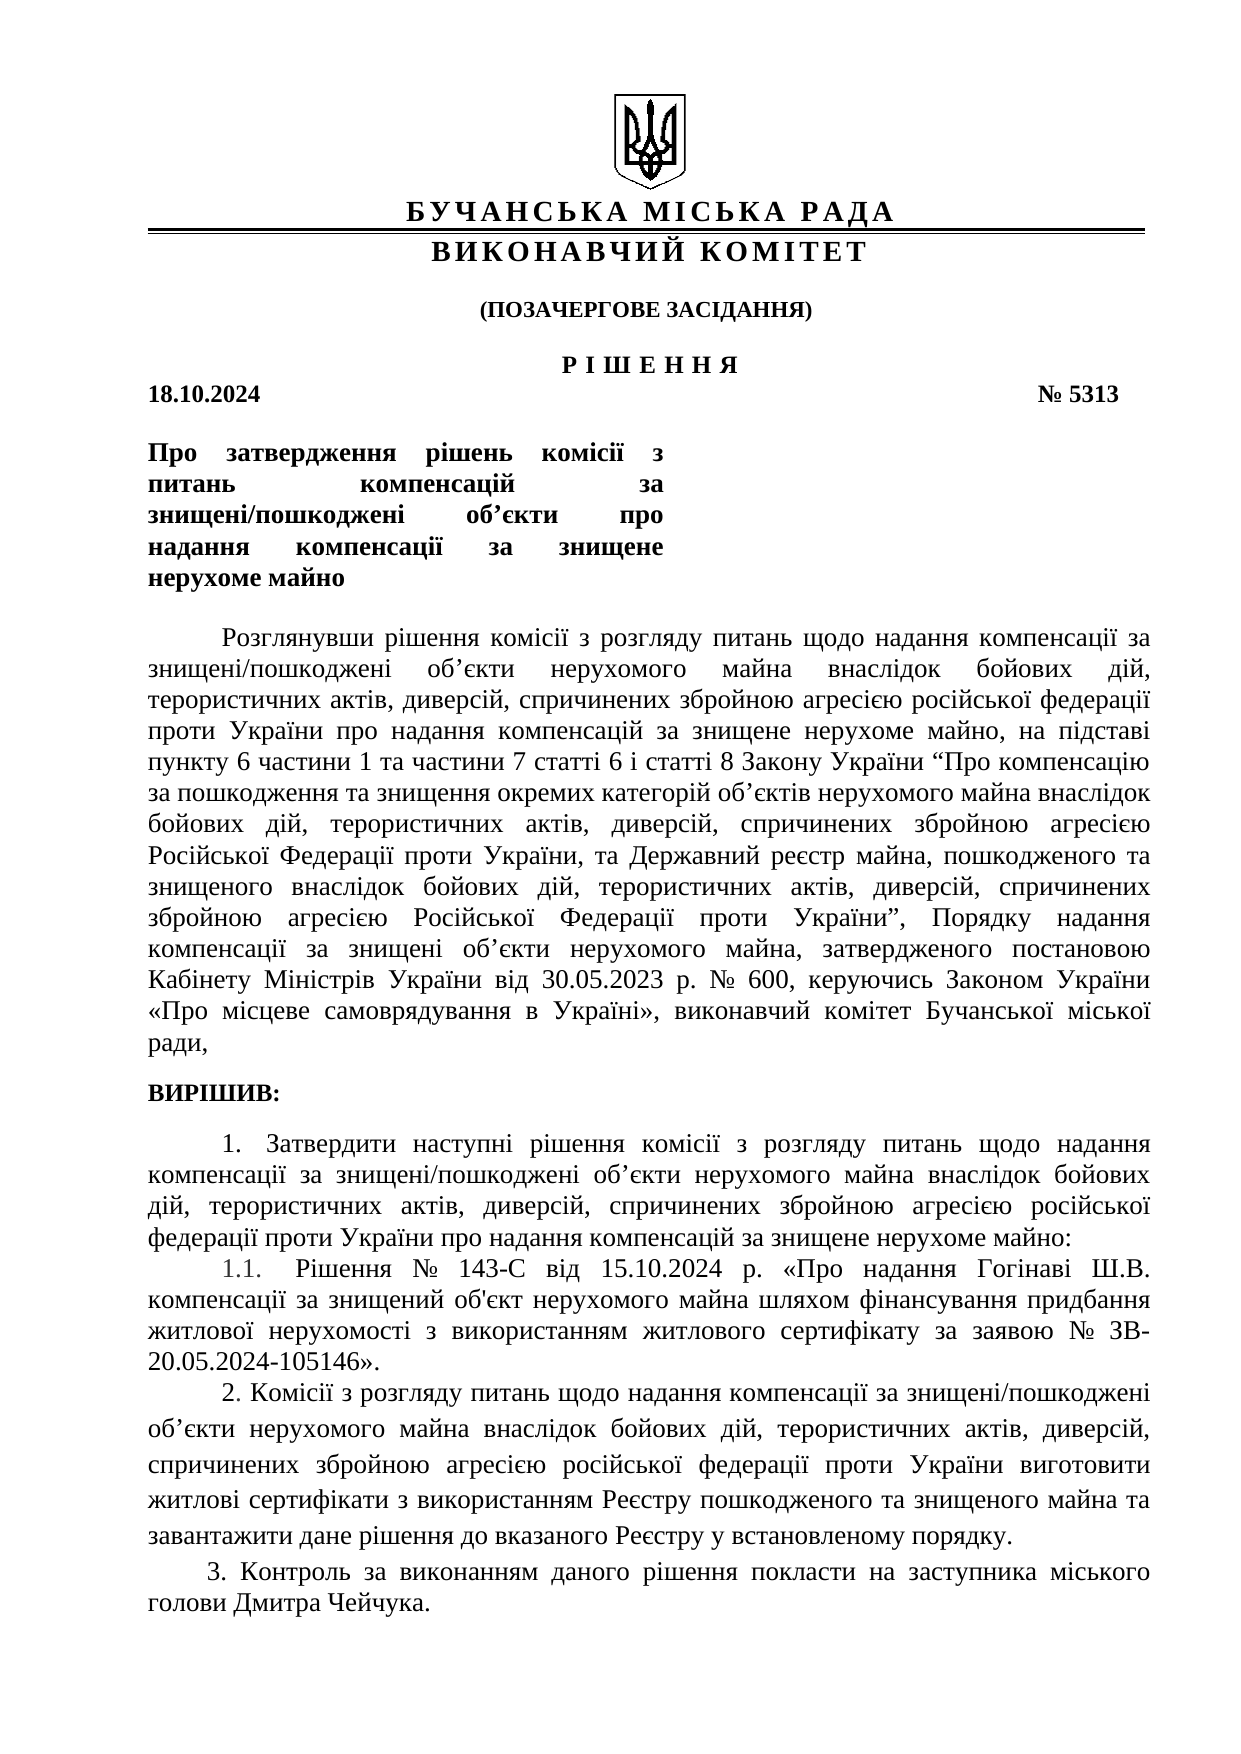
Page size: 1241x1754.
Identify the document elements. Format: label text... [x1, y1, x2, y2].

text ВИРІШИВ: [148, 1078, 1152, 1106]
table_header ВИКОНАВЧИЙ КОМІТЕТ (ПОЗАЧЕРГОВЕ ЗАСІДАННЯ) [148, 234, 1144, 350]
list Рішення № 143-С від 15.10.2024 р. «Про надання Гогінаві Ш.В. компенсації за знищений об'єкт нерухомого майна шляхом фінансування придбання житлової нерухомості з використанням житлового сертифікату за заявою № ЗВ-20.05.2024-105146». [148, 1252, 1152, 1376]
text Розглянувши рішення комісії з розгляду питань щодо надання компенсації за знищені/пошкоджені об’єкти нерухомого майна внаслідок бойових дій, терористичних актів, диверсій, спричинених збройною агресією російської федерації проти України про надання компенсацій за знищене нерухоме майно, на підставі пункту 6 частини 1 та частини 7 статті 6 і статті 8 Закону України “Про компенсацію за пошкодження та знищення окремих категорій об’єктів нерухомого майна внаслідок бойових дій, терористичних актів, диверсій, спричинених збройною агресією Російської Федерації проти України, та Державний реєстр майна, пошкодженого та знищеного внаслідок бойових дій, терористичних актів, диверсій, спричинених збройною агресією Російської Федерації проти України”, Порядку надання компенсації за знищені об’єкти нерухомого майна, затвердженого постановою Кабінету Міністрів України від 30.05.2023 р. № 600, керуючись Законом України «Про місцеве самоврядування в Україні», виконавчий комітет Бучанської міської ради, [148, 621, 1152, 1057]
text Про затвердження рішень комісії з питань компенсацій за знищені/пошкоджені об’єкти про надання компенсації за знищене нерухоме майно [148, 436, 664, 592]
text РІШЕННЯ [148, 350, 1152, 379]
text 18.10.2024 № 5313 [148, 379, 1152, 407]
text 2. Комісії з розгляду питань щодо надання компенсації за знищені/пошкоджені об’єкти нерухомого майна внаслідок бойових дій, терористичних актів, диверсій, спричинених збройною агресією російської федерації проти України виготовити житлові сертифікати з використанням Реєстру пошкодженого та знищеного майна та завантажити дане рішення до вказаного Реєстру у встановленому порядку. [148, 1376, 1152, 1550]
text 3. Контроль за виконанням даного рішення покласти на заступника міського голови Дмитра Чейчука. [148, 1555, 1152, 1617]
text БУЧАНСЬКА МІСЬКА РАДА [148, 194, 1152, 228]
list Затвердити наступні рішення комісії з розгляду питань щодо надання компенсації за знищені/пошкоджені об’єкти нерухомого майна внаслідок бойових дій, терористичних актів, диверсій, спричинених збройною агресією російської федерації проти України про надання компенсацій за знищене нерухоме майно: [148, 1127, 1152, 1252]
